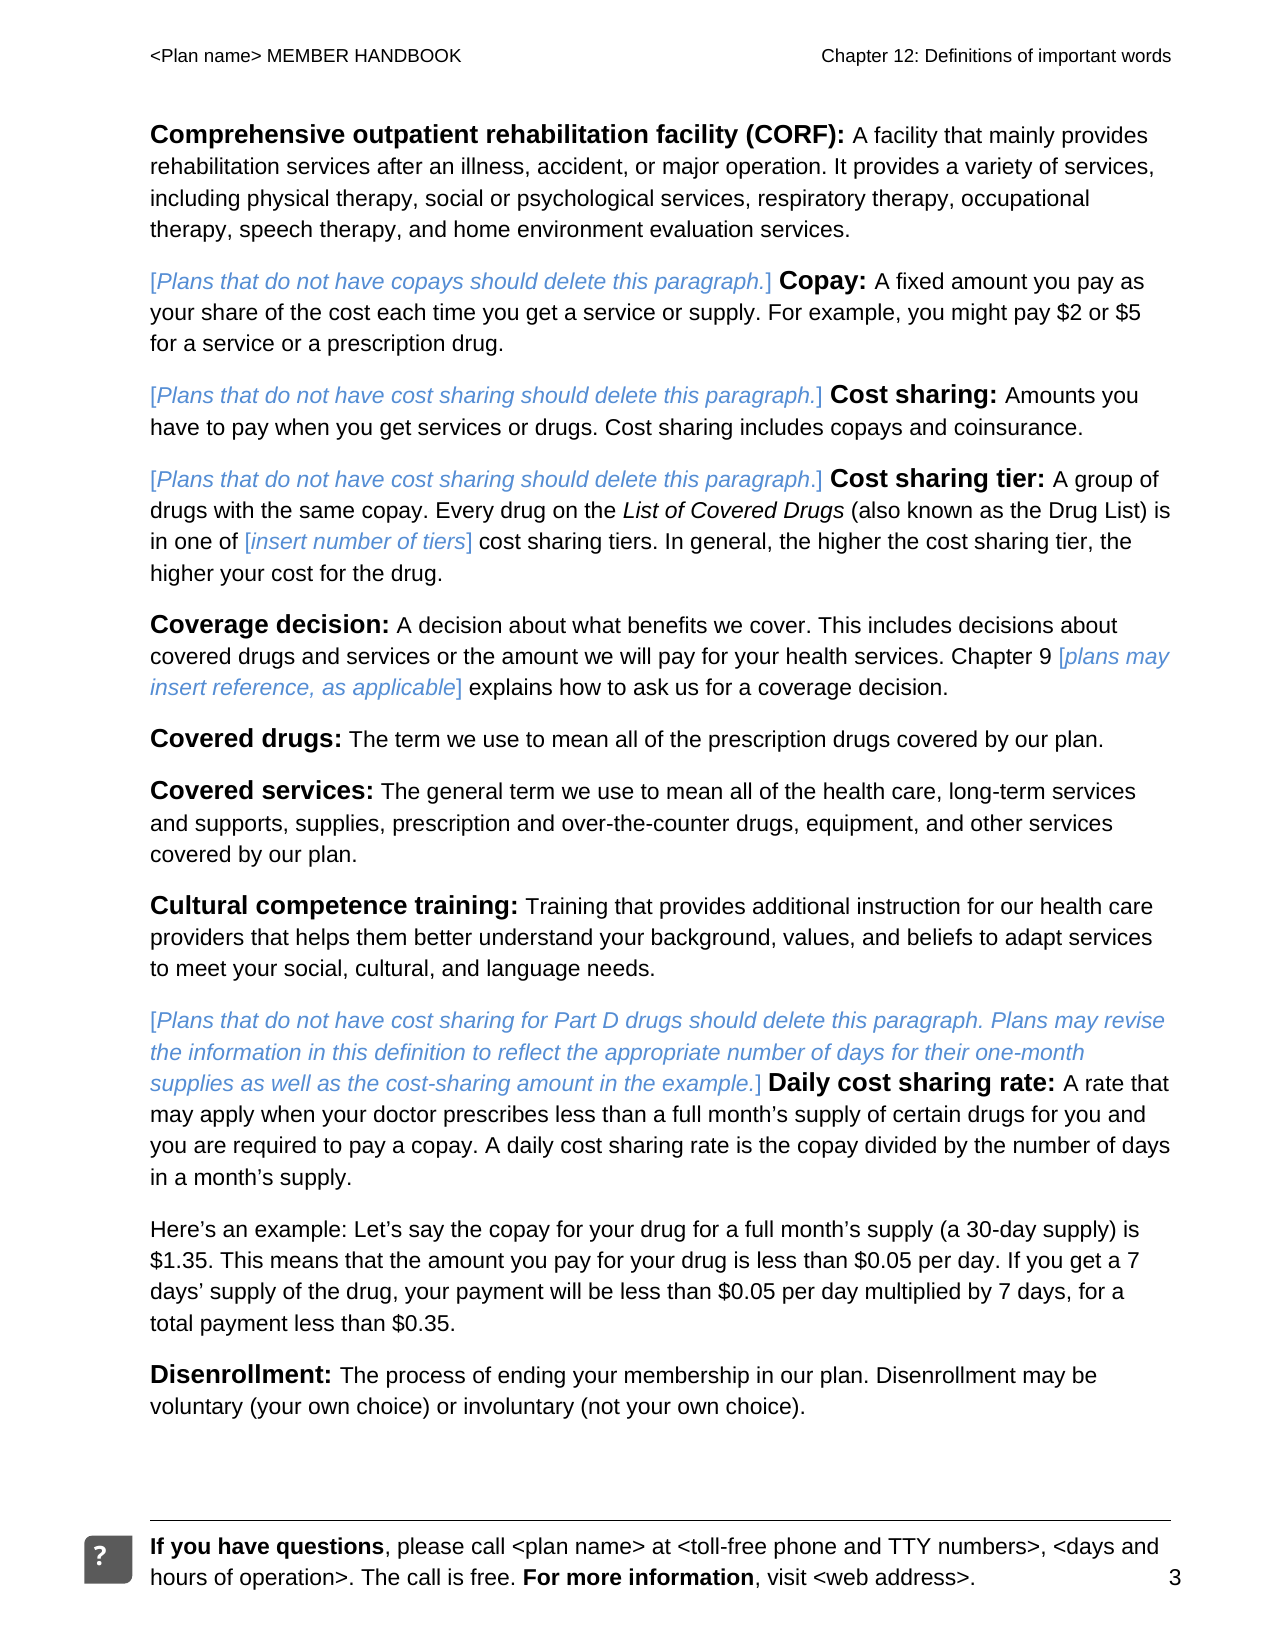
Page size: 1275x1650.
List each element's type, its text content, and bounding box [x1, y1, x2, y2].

subtitle Covered services: The general term we use to mean all of the health care, long-term services and supports, supplies, prescription and over-the-counter drugs, equipment, and other services covered by our plan. [150, 775, 1171, 868]
subtitle [Plans that do not have cost sharing should delete this paragraph.] Cost sharing tier: A group of drugs with the same copay. Every drug on the List of Covered Drugs (also known as the Drug List) is in one of [insert number of tiers] cost sharing tiers. In general, the higher the cost sharing tier, the higher your cost for the drug. [150, 462, 1171, 587]
subtitle Coverage decision: A decision about what benefits we cover. This includes decisions about covered drugs and services or the amount we will pay for your health services. Chapter 9 [plans may insert reference, as applicable] explains how to ask us for a coverage decision. [150, 608, 1171, 702]
subtitle [Plans that do not have cost sharing should delete this paragraph.] Cost sharing: Amounts you have to pay when you get services or drugs. Cost sharing includes copays and coinsurance. [150, 379, 1171, 441]
subtitle Covered drugs: The term we use to mean all of the prescription drugs covered by our plan. [150, 723, 1171, 754]
subtitle [Plans that do not have cost sharing for Part D drugs should delete this paragraph. Plans may revise the information in this definition to reflect the appropriate number of days for their one-month supplies as well as the cost-sharing amount in the example.] Daily cost sharing rate: A rate that may apply when your doctor prescribes less than a full month’s supply of certain drugs for you and you are required to pay a copay. A daily cost sharing rate is the copay divided by the number of days in a month’s supply. [150, 1004, 1171, 1191]
subtitle Disenrollment: The process of ending your membership in our plan. Disenrollment may be voluntary (your own choice) or involuntary (not your own choice). [150, 1358, 1171, 1421]
subtitle Cultural competence training: Training that provides additional instruction for our health care providers that helps them better understand your background, values, and beliefs to adapt services to meet your social, cultural, and language needs. [150, 889, 1171, 983]
text Here’s an example: Let’s say the copay for your drug for a full month’s supply (a 30-day supply) is $1.35. This means that the amount you pay for your drug is less than $0.05 per day. If you get a 7 days’ supply of the drug, your payment will be less than $0.05 per day multiplied by 7 days, for a total payment less than $0.35. [150, 1212, 1171, 1337]
subtitle Comprehensive outpatient rehabilitation facility (CORF): A facility that mainly provides rehabilitation services after an illness, accident, or major operation. It provides a variety of services, including physical therapy, social or psychological services, respiratory therapy, occupational therapy, speech therapy, and home environment evaluation services. [150, 118, 1171, 243]
subtitle [Plans that do not have copays should delete this paragraph.] Copay: A fixed amount you pay as your share of the cost each time you get a service or supply. For example, you might pay $2 or $5 for a service or a prescription drug. [150, 264, 1171, 358]
